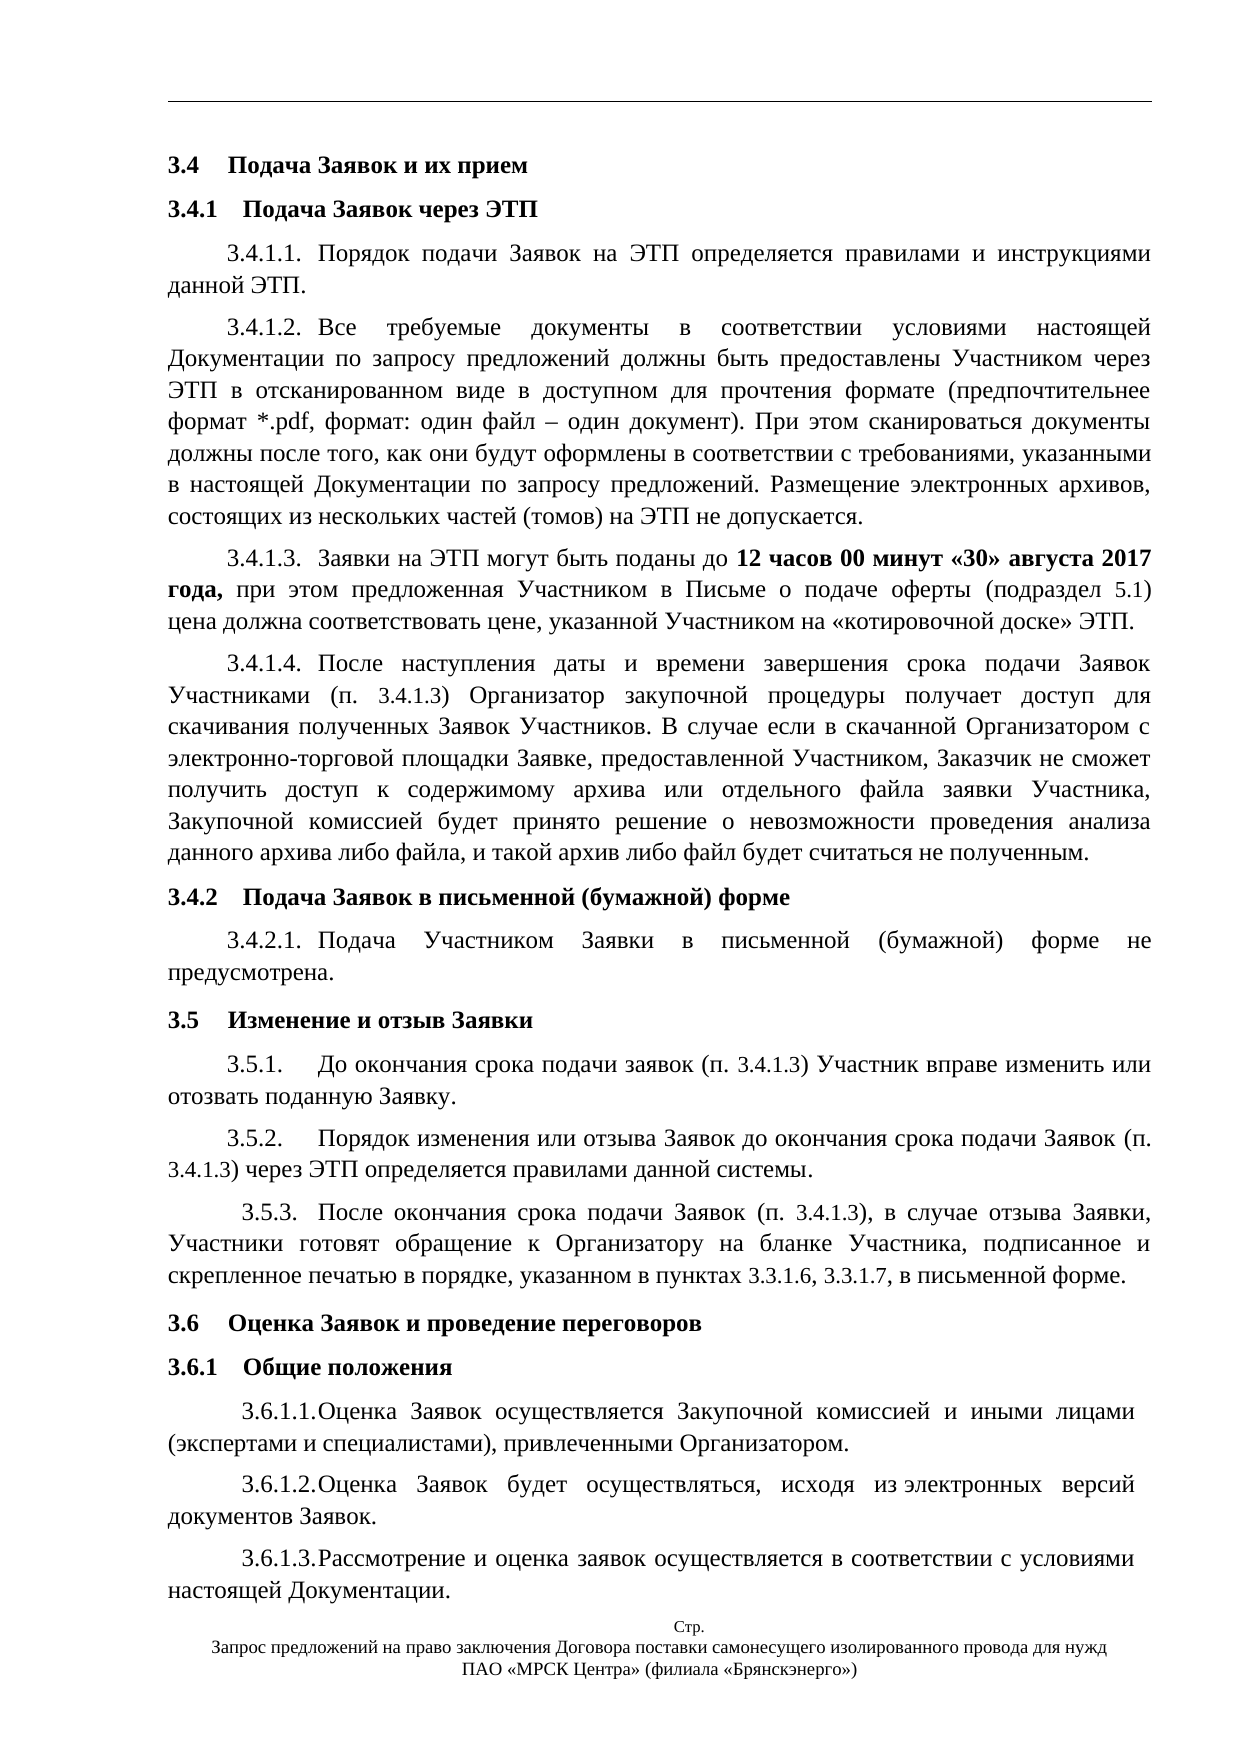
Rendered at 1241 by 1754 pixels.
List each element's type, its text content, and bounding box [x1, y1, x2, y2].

list Все требуемые документы в соответствии условиями настоящей Документации по запросу предложений должны быть предоставлены Участником через ЭТП в отсканированном виде в доступном для прочтения формате (предпочтительнее формат *.pdf, формат: один файл – один документ). При этом сканироваться документы должны после того, как они будут оформлены в соответствии с требованиями, указанными в настоящей Документации по запросу предложений. Размещение электронных архивов, состоящих из нескольких частей (томов) на ЭТП не допускается. [168, 312, 1152, 530]
subtitle Подача Заявок в письменной (бумажной) форме [168, 882, 1152, 910]
list После наступления даты и времени завершения срока подачи Заявок Участниками (п. 3.4.1.3) Организатор закупочной процедуры получает доступ для скачивания полученных Заявок Участников. В случае если в скачанной Организатором с электронно-торговой площадки Заявке, предоставленной Участником, Заказчик не сможет получить доступ к содержимому архива или отдельного файла заявки Участника, Закупочной комиссией будет принято решение о невозможности проведения анализа данного архива либо файла, и такой архив либо файл будет считаться не полученным. [168, 648, 1152, 866]
subtitle Подача Заявок и их прием [168, 150, 1152, 179]
list Заявки на ЭТП могут быть поданы до 12 часов 00 минут «30» августа 2017 года, при этом предложенная Участником в Письме о подаче оферты (подраздел 5.1) цена должна соответствовать цене, указанной Участником на «котировочной доске» ЭТП. [168, 543, 1152, 635]
subtitle Подача Заявок через ЭТП [168, 194, 1152, 223]
subtitle Изменение и отзыв Заявки [168, 1005, 1152, 1034]
list Порядок подачи Заявок на ЭТП определяется правилами и инструкциями данной ЭТП. [168, 238, 1152, 298]
list Порядок изменения или отзыва Заявок до окончания срока подачи Заявок (п. 3.4.1.3) через ЭТП определяется правилами данной системы. [168, 1123, 1152, 1183]
list Оценка Заявок будет осуществляться, исходя из электронных версий документов Заявок. [168, 1469, 1135, 1530]
list Подача Участником Заявки в письменной (бумажной) форме не предусмотрена. [168, 926, 1152, 986]
list Оценка Заявок осуществляется Закупочной комиссией и иными лицами (экспертами и специалистами), привлеченными Организатором. [168, 1396, 1135, 1456]
list Рассмотрение и оценка заявок осуществляется в соответствии с условиями настоящей Документации. [168, 1543, 1135, 1603]
list До окончания срока подачи заявок (п. 3.4.1.3) Участник вправе изменить или отозвать поданную Заявку. [168, 1049, 1152, 1110]
subtitle Оценка Заявок и проведение переговоров [168, 1308, 1152, 1337]
list После окончания срока подачи Заявок (п. 3.4.1.3), в случае отзыва Заявки, Участники готовят обращение к Организатору на бланке Участника, подписанное и скрепленное печатью в порядке, указанном в пунктах 3.3.1.6, 3.3.1.7, в письменной форме. [168, 1197, 1152, 1288]
subtitle Общие положения [168, 1352, 1152, 1381]
